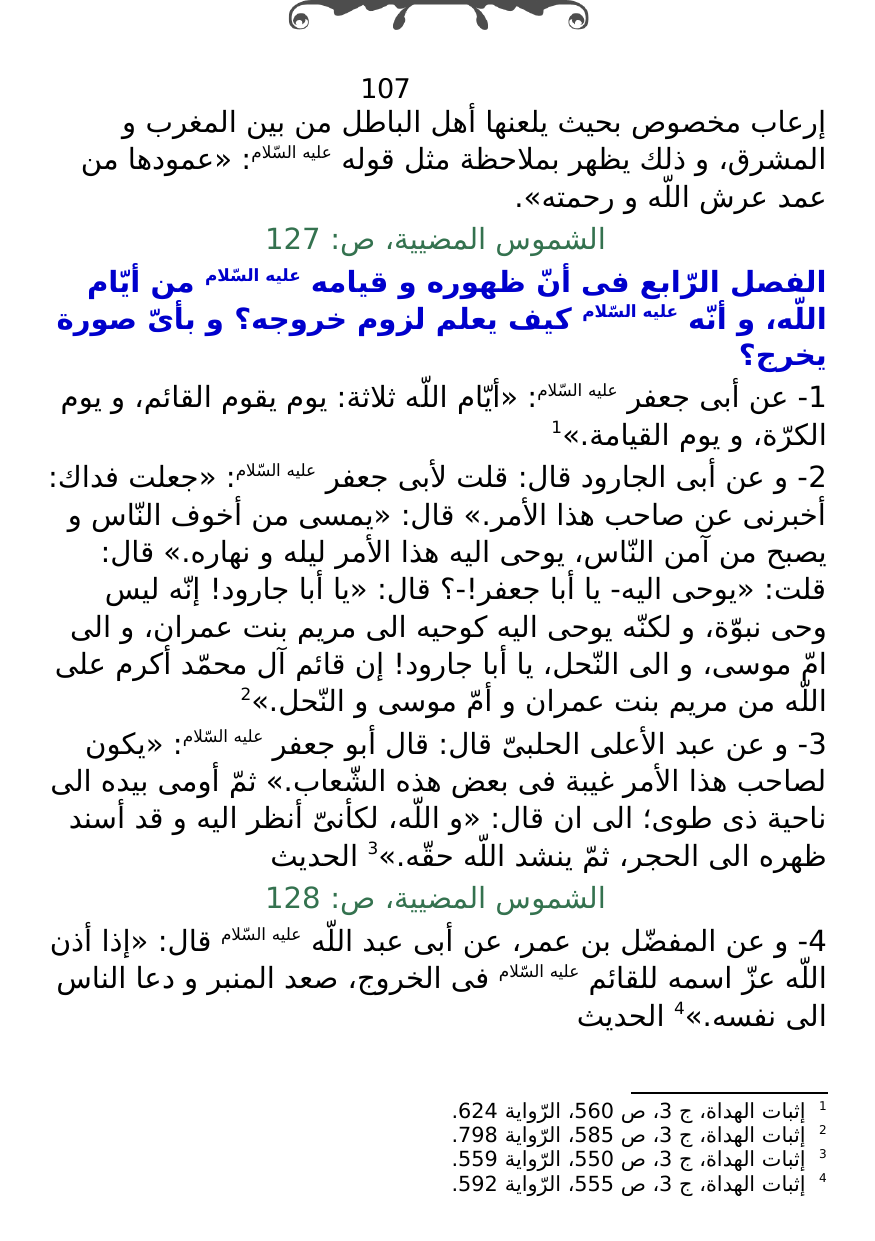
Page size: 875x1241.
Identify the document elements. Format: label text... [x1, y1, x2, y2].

text الشموس المضيية، ص: 127 [44, 223, 827, 257]
picture [288, 0, 589, 30]
text الشموس المضيية، ص: 128 [44, 882, 827, 916]
text 3- و عن عبد الأعلى الحلبىّ قال: قال أبو جعفر عليه السّلام: «يكون لصاحب هذا الأمر غيبة فى بعض هذه الشّعاب.» ثمّ أومى بيده الى ناحية ذى طوى؛ الى ان قال: «و اللّه، لكأنىّ‏ أنظر اليه و قد أسند ظهره الى الحجر، ثمّ ينشد اللّه حقّه.» الحديث‏ [44, 727, 827, 873]
text 4- و عن المفضّل بن عمر، عن أبى عبد اللّه عليه السّلام قال: «إذا أذن اللّه عزّ اسمه للقائم عليه السّلام فى الخروج، صعد المنبر و دعا الناس الى نفسه.» الحديث‏ [44, 924, 827, 1033]
text 2- و عن أبى الجارود قال: قلت لأبى جعفر عليه السّلام: «جعلت فداك: أخبرنى عن صاحب هذا الأمر.» قال: «يمسى من أخوف النّاس و يصبح من آمن النّاس، يوحى اليه هذا الأمر ليله و نهاره.» قال: قلت: «يوحى اليه- يا أبا جعفر!-؟ قال: «يا أبا جارود! إنّه ليس وحى نبوّة، و لكنّه يوحى اليه كوحيه الى مريم بنت عمران، و الى امّ موسى، و الى النّحل، يا أبا جارود! إن قائم آل محمّد أكرم على اللّه من مريم بنت عمران و أمّ موسى و النّحل.» [44, 461, 827, 718]
subtitle الفصل الرّابع فى أنّ ظهوره و قيامه عليه السّلام من أيّام اللّه، و أنّه عليه السّلام كيف يعلم لزوم خروجه؟ و بأىّ صورة يخرج؟ [44, 265, 827, 373]
text 1- عن أبى جعفر عليه السّلام: «أيّام اللّه ثلاثة: يوم يقوم القائم، و يوم الكرّة، و يوم القيامة.» [44, 381, 827, 452]
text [44, 105, 827, 214]
